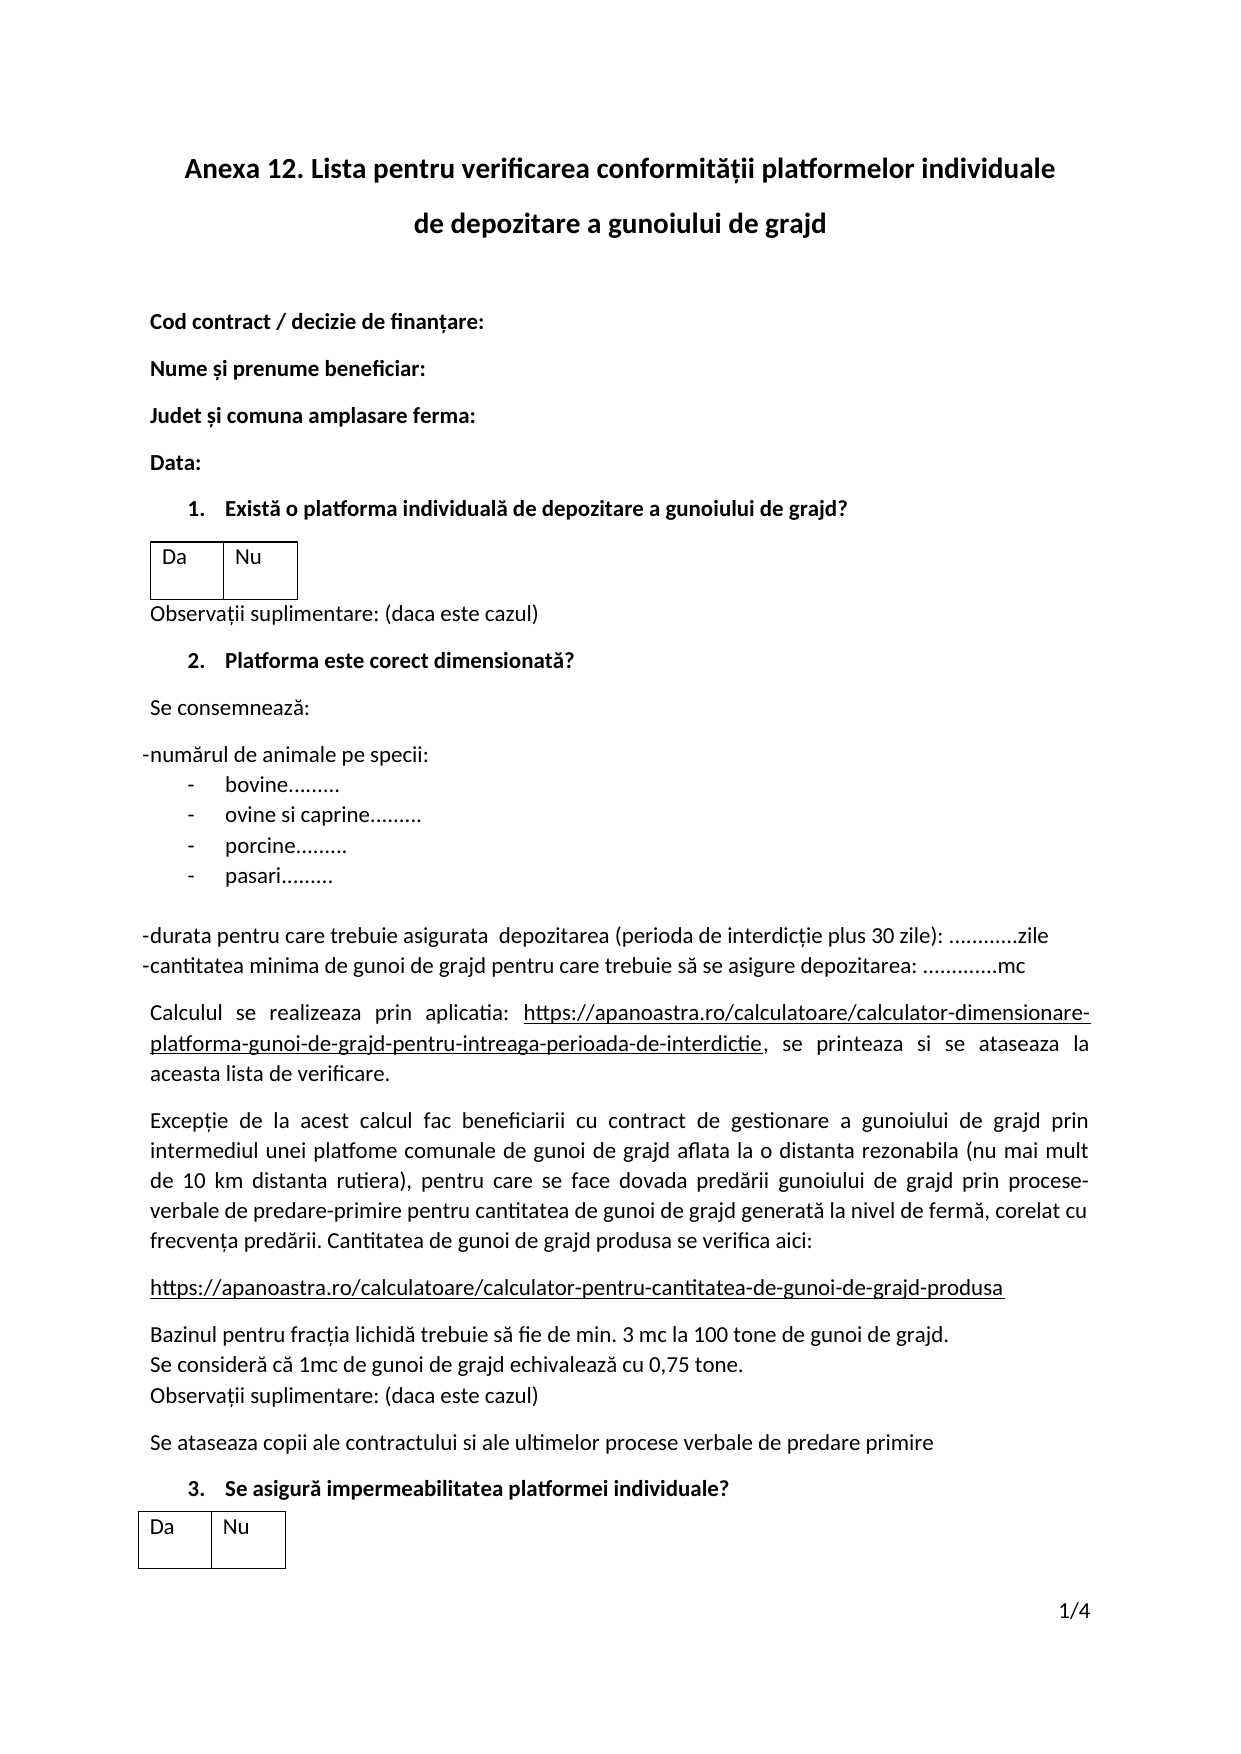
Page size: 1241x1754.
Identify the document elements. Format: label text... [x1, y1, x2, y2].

text Data: [150, 448, 1090, 476]
table_header Nu [212, 1512, 285, 1568]
list cantitatea minima de gunoi de grajd pentru care trebuie să se asigure depozitarea: .............mc [142, 952, 1090, 980]
table_header Da [151, 543, 223, 598]
list numărul de animale pe specii: [142, 740, 1090, 768]
text Nume și prenume beneficiar: [150, 354, 1090, 382]
list ovine si caprine......... [187, 801, 1090, 829]
text Judet și comuna amplasare ferma: [150, 401, 1090, 429]
text Excepție de la acest calcul fac beneficiarii cu contract de gestionare a gunoiului de grajd prin intermediul unei platfome comunale de gunoi de grajd aflata la o distanta rezonabila (nu mai mult de 10 km distanta rutiera), pentru care se face dovada predării gunoiului de grajd prin procese-verbale de predare-primire pentru cantitatea de gunoi de grajd generată la nivel de fermă, corelat cu frecvența predării. Cantitatea de gunoi de grajd produsa se verifica aici: [150, 1106, 1090, 1255]
table_header Nu [224, 543, 297, 598]
list durata pentru care trebuie asigurata depozitarea (perioda de interdicție plus 30 zile): ............zile [142, 921, 1090, 949]
table_header Da [139, 1512, 211, 1568]
text Calculul se realizeaza prin aplicatia: https://apanoastra.ro/calculatoare/calculator-dimensionare-platforma-gunoi-de-grajd-pentru-intreaga-perioada-de-interdictie, se printeaza si se ataseaza la aceasta lista de verificare. [150, 998, 1090, 1087]
list Există o platforma individuală de depozitare a gunoiului de grajd? [187, 494, 1090, 523]
text Cod contract / decizie de finanțare: [150, 307, 1090, 335]
list pasari......... [187, 861, 1090, 889]
list Se asigură impermeabilitatea platformei individuale? [187, 1474, 1090, 1503]
list porcine......... [187, 831, 1090, 859]
text Observații suplimentare: (daca este cazul) [150, 1381, 1090, 1409]
text https://apanoastra.ro/calculatoare/calculator-pentru-cantitatea-de-gunoi-de-grajd-produsa [150, 1273, 1090, 1302]
text Se ataseaza copii ale contractului si ale ultimelor procese verbale de predare primire [150, 1428, 1090, 1456]
text Se consemnează: [150, 693, 1090, 721]
text Bazinul pentru fracția lichidă trebuie să fie de min. 3 mc la 100 tone de gunoi de grajd. [150, 1320, 1090, 1348]
text Anexa 12. Lista pentru verificarea conformității platformelor individuale [150, 150, 1090, 186]
list bovine......... [187, 770, 1090, 798]
text Se consideră că 1mc de gunoi de grajd echivalează cu 0,75 tone. [150, 1351, 1090, 1379]
text Observații suplimentare: (daca este cazul) [150, 599, 1090, 628]
text de depozitare a gunoiului de grajd [150, 205, 1090, 241]
list Platforma este corect dimensionată? [187, 646, 1090, 674]
